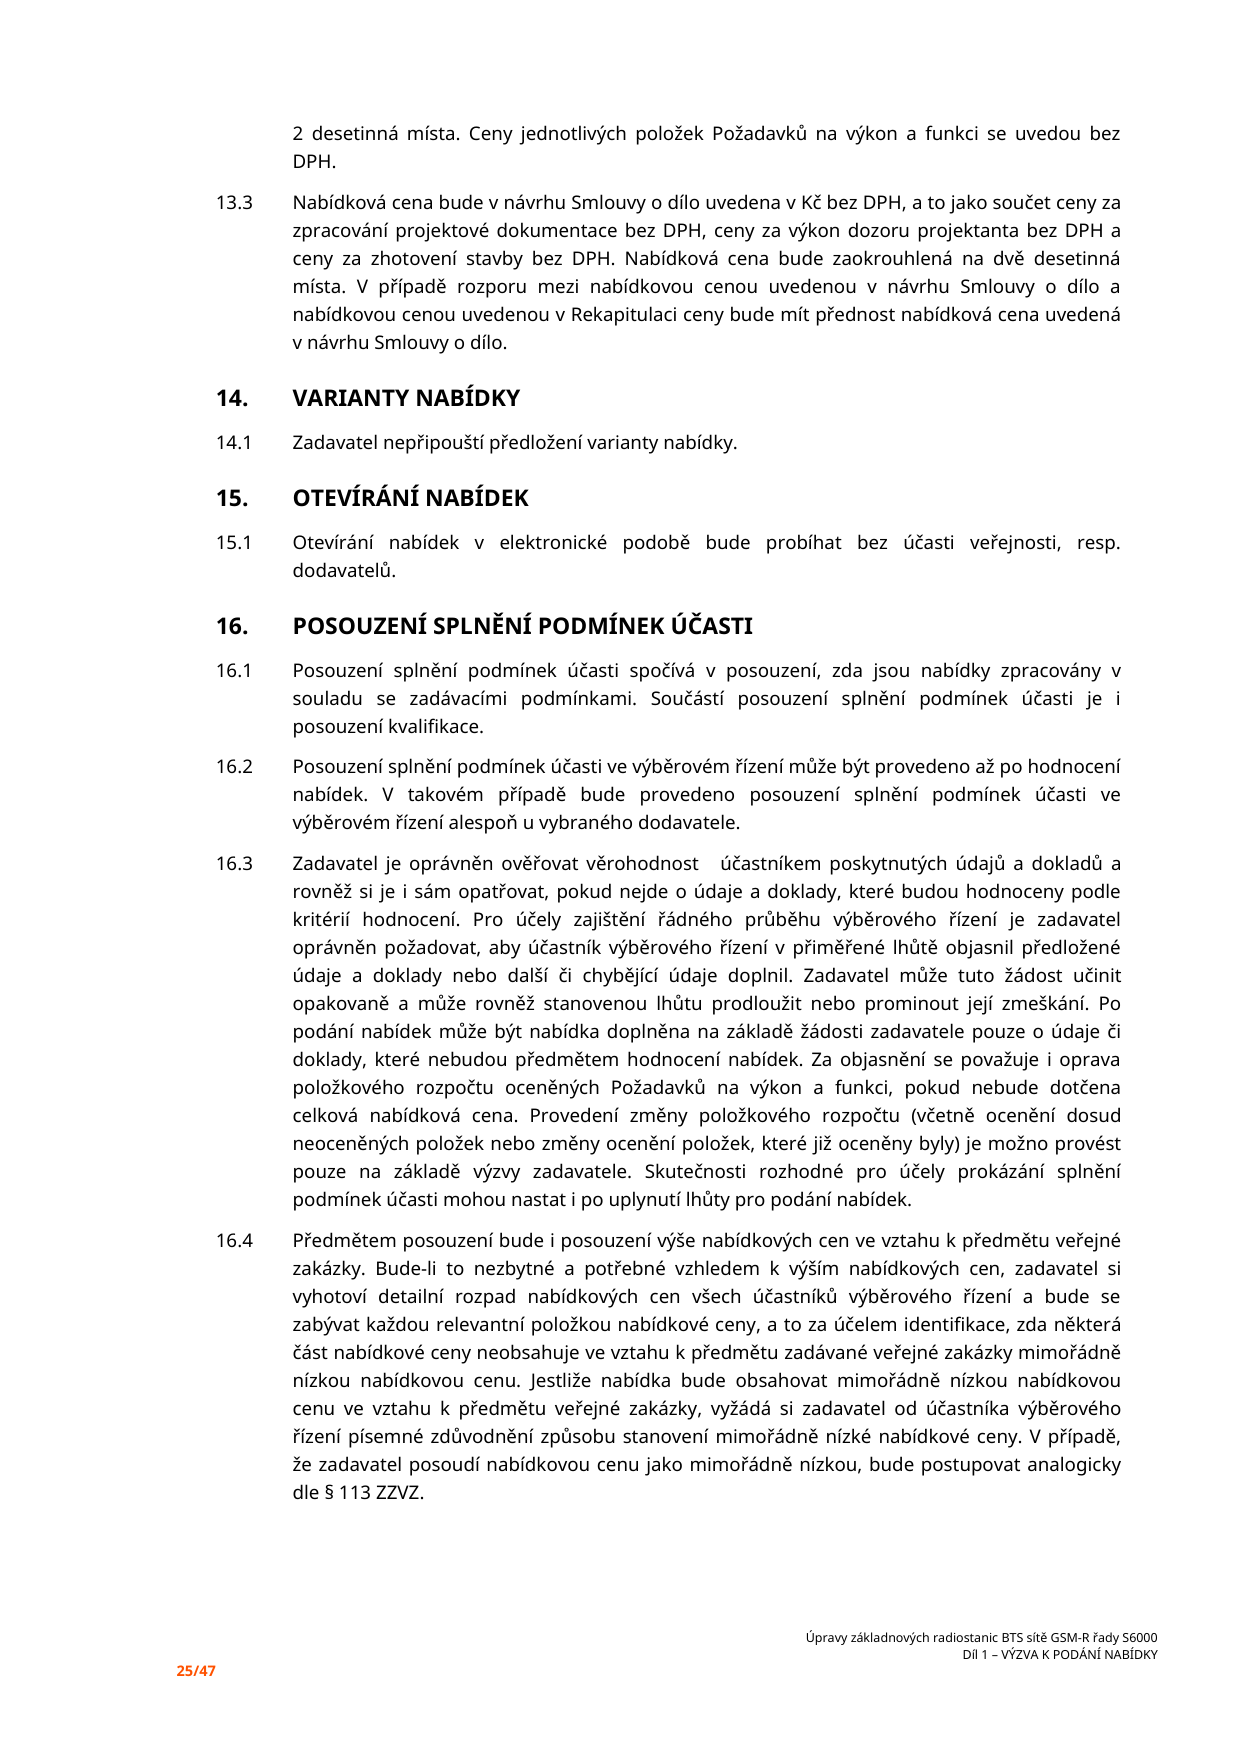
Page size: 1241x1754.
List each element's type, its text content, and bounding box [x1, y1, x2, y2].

text Otevírání nabídek v elektronické podobě bude probíhat bez účasti veřejnosti, resp. dodavatelů. [216, 529, 1122, 583]
text Nabídková cena bude v návrhu Smlouvy o dílo uvedena v Kč bez DPH, a to jako součet ceny za zpracování projektové dokumentace bez DPH, ceny za výkon dozoru projektanta bez DPH a ceny za zhotovení stavby bez DPH. Nabídková cena bude zaokrouhlená na dvě desetinná místa. V případě rozporu mezi nabídkovou cenou uvedenou v návrhu Smlouvy o dílo a nabídkovou cenou uvedenou v Rekapitulaci ceny bude mít přednost nabídková cena uvedená v návrhu Smlouvy o dílo. [216, 189, 1122, 355]
text Zadavatel nepřipouští předložení varianty nabídky. [216, 429, 1122, 455]
text POSOUZENÍ SPLNĚNÍ PODMÍNEK ÚČASTI [216, 610, 1122, 641]
text Předmětem posouzení bude i posouzení výše nabídkových cen ve vztahu k předmětu veřejné zakázky. Bude-li to nezbytné a potřebné vzhledem k výším nabídkových cen, zadavatel si vyhotoví detailní rozpad nabídkových cen všech účastníků výběrového řízení a bude se zabývat každou relevantní položkou nabídkové ceny, a to za účelem identifikace, zda některá část nabídkové ceny neobsahuje ve vztahu k předmětu zadávané veřejné zakázky mimořádně nízkou nabídkovou cenu. Jestliže nabídka bude obsahovat mimořádně nízkou nabídkovou cenu ve vztahu k předmětu veřejné zakázky, vyžádá si zadavatel od účastníka výběrového řízení písemné zdůvodnění způsobu stanovení mimořádně nízké nabídkové ceny. V případě, že zadavatel posoudí nabídkovou cenu jako mimořádně nízkou, bude postupovat analogicky dle § 113 ZZVZ. [216, 1227, 1122, 1504]
text VARIANTY NABÍDKY [216, 382, 1122, 413]
text OTEVÍRÁNÍ NABÍDEK [216, 482, 1122, 513]
text Posouzení splnění podmínek účasti spočívá v posouzení, zda jsou nabídky zpracovány v souladu se zadávacími podmínkami. Součástí posouzení splnění podmínek účasti je i posouzení kvalifikace. [216, 657, 1122, 738]
text Posouzení splnění podmínek účasti ve výběrovém řízení může být provedeno až po hodnocení nabídek. V takovém případě bude provedeno posouzení splnění podmínek účasti ve výběrovém řízení alespoň u vybraného dodavatele. [216, 753, 1122, 835]
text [216, 121, 1122, 174]
text Zadavatel je oprávněn ověřovat věrohodnost účastníkem poskytnutých údajů a dokladů a rovněž si je i sám opatřovat, pokud nejde o údaje a doklady, které budou hodnoceny podle kritérií hodnocení. Pro účely zajištění řádného průběhu výběrového řízení je zadavatel oprávněn požadovat, aby účastník výběrového řízení v přiměřené lhůtě objasnil předložené údaje a doklady nebo další či chybějící údaje doplnil. Zadavatel může tuto žádost učinit opakovaně a může rovněž stanovenou lhůtu prodloužit nebo prominout její zmeškání. Po podání nabídek může být nabídka doplněna na základě žádosti zadavatele pouze o údaje či doklady, které nebudou předmětem hodnocení nabídek. Za objasnění se považuje i oprava položkového rozpočtu oceněných Požadavků na výkon a funkci, pokud nebude dotčena celková nabídková cena. Provedení změny položkového rozpočtu (včetně ocenění dosud neoceněných položek nebo změny ocenění položek, které již oceněny byly) je možno provést pouze na základě výzvy zadavatele. Skutečnosti rozhodné pro účely prokázání splnění podmínek účasti mohou nastat i po uplynutí lhůty pro podání nabídek. [216, 850, 1122, 1212]
